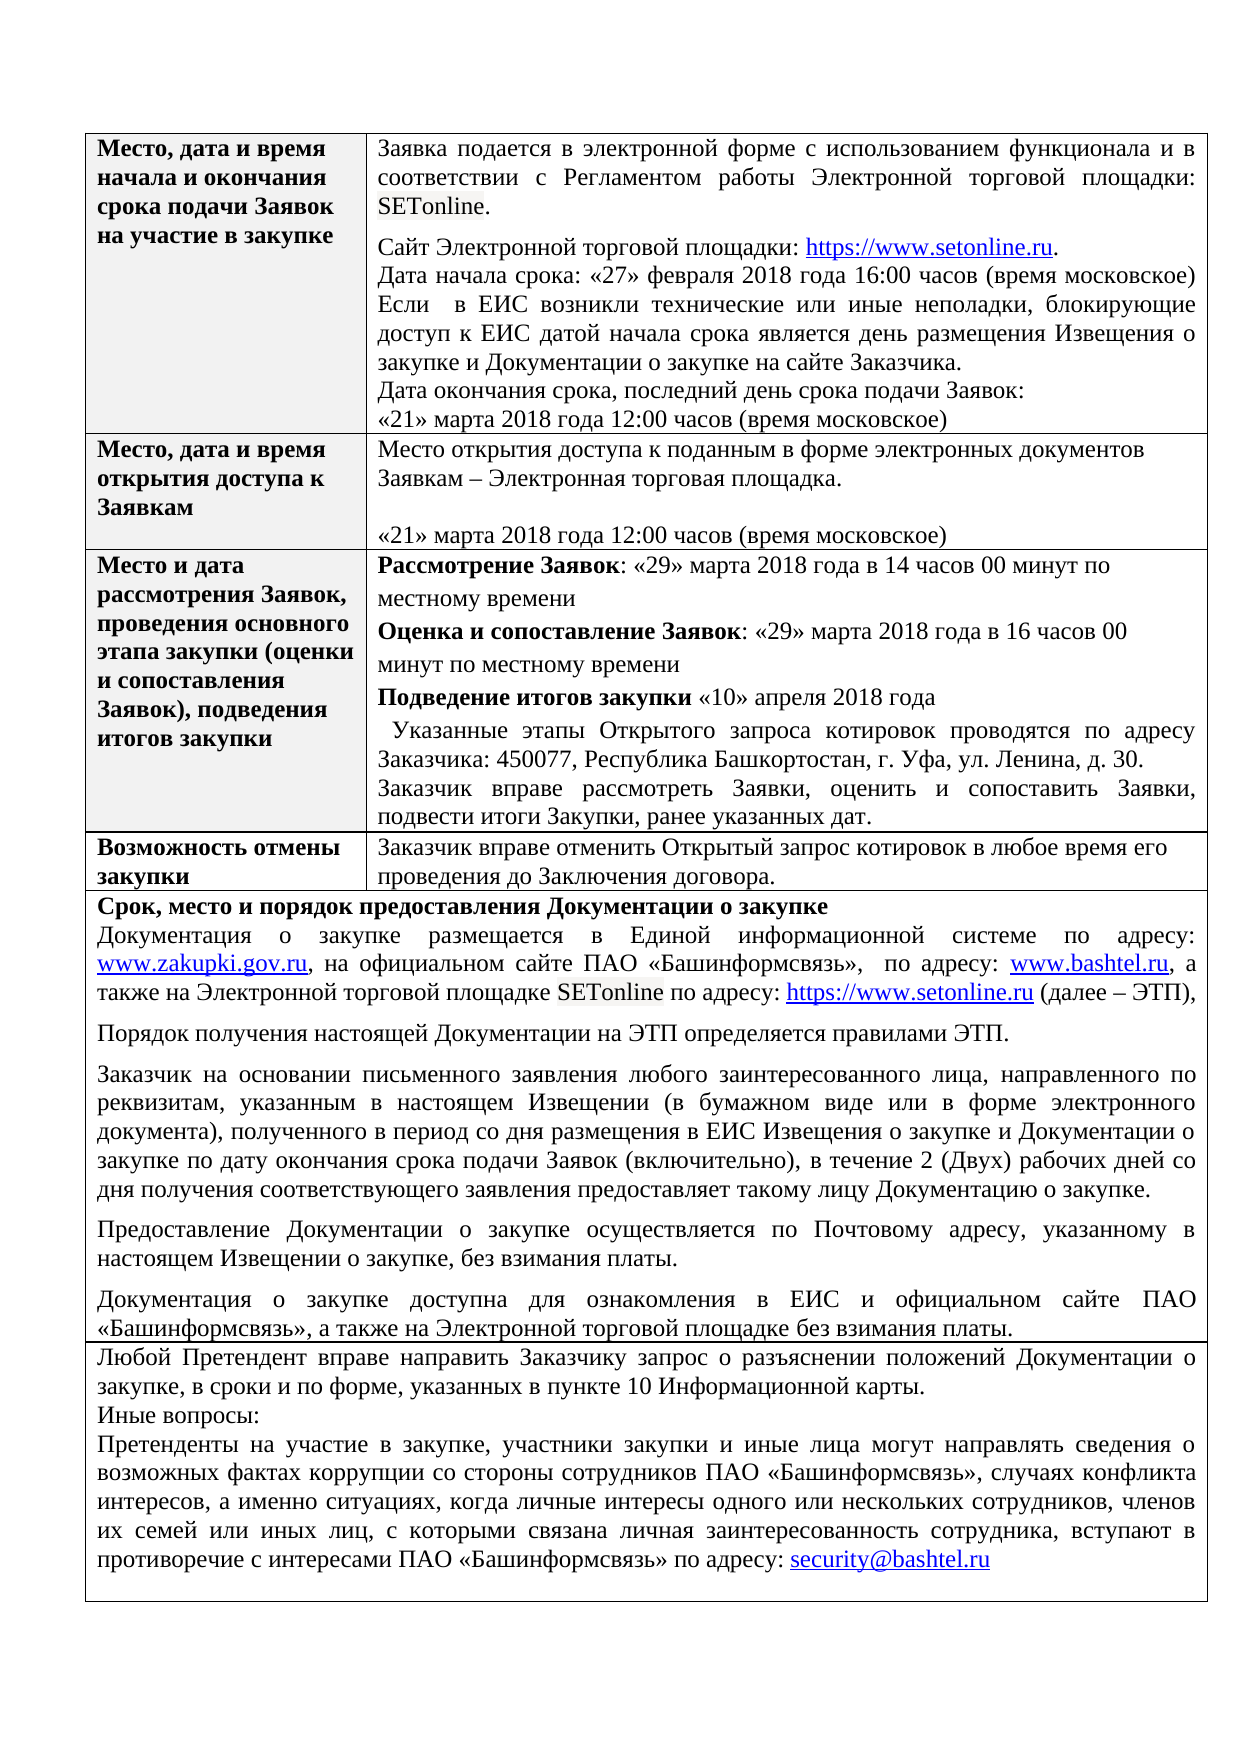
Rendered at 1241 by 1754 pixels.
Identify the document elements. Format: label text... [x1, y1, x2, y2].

table_cell Заявка подается в электронной форме с использованием функционала и в соответствии с Регламентом работы Электронной торговой площадки: SETonline. Сайт Электронной торговой площадки: https://www.setonline.ru. Дата начала срока: «27» февраля 2018 года 16:00 часов (время московское) Если в ЕИС возникли технические или иные неполадки, блокирующие доступ к ЕИС датой начала срока является день размещения Извещения о закупке и Документации о закупке на сайте Заказчика. Дата окончания срока, последний день срока подачи Заявок: «21» марта 2018 года 12:00 часов (время московское) [367, 134, 1207, 433]
table_cell Рассмотрение Заявок: «29» марта 2018 года в 14 часов 00 минут по местному времени Оценка и сопоставление Заявок: «29» марта 2018 года в 16 часов 00 минут по местному времени Подведение итогов закупки «10» апреля 2018 года Указанные этапы Открытого запроса котировок проводятся по адресу Заказчика: 450077, Республика Башкортостан, г. Уфа, ул. Ленина, д. 30. Заказчик вправе рассмотреть Заявки, оценить и сопоставить Заявки, подвести итоги Закупки, ранее указанных дат. [367, 550, 1207, 831]
table_cell Заказчик вправе отменить Открытый запрос котировок в любое время его проведения до Заключения договора. [367, 833, 1207, 890]
table_cell Место, дата и время начала и окончания срока подачи Заявок на участие в закупке [86, 134, 366, 433]
table_cell Место, дата и время открытия доступа к Заявкам [86, 434, 366, 549]
table_cell Срок, место и порядок предоставления Документации о закупке Документация о закупке размещается в Единой информационной системе по адресу: www.zakupki.gov.ru, на официальном сайте ПАО «Башинформсвязь», по адресу: www.bashtel.ru, а также на Электронной торговой площадке SETonline по адресу: https://www.setonline.ru (далее – ЭТП), Порядок получения настоящей Документации на ЭТП определяется правилами ЭТП. Заказчик на основании письменного заявления любого заинтересованного лица, направленного по реквизитам, указанным в настоящем Извещении (в бумажном виде или в форме электронного документа), полученного в период со дня размещения в ЕИС Извещения о закупке и Документации о закупке по дату окончания срока подачи Заявок (включительно), в течение 2 (Двух) рабочих дней со дня получения соответствующего заявления предоставляет такому лицу Документацию о закупке. Предоставление Документации о закупке осуществляется по Почтовому адресу, указанному в настоящем Извещении о закупке, без взимания платы. Документация о закупке доступна для ознакомления в ЕИС и официальном сайте ПАО «Башинформсвязь», а также на Электронной торговой площадке без взимания платы. [86, 891, 1207, 1341]
table_cell Любой Претендент вправе направить Заказчику запрос о разъяснении положений Документации о закупке, в сроки и по форме, указанных в пункте 10 Информационной карты. Иные вопросы: Претенденты на участие в закупке, участники закупки и иные лица могут направлять сведения о возможных фактах коррупции со стороны сотрудников ПАО «Башинформсвязь», случаях конфликта интересов, а именно ситуациях, когда личные интересы одного или нескольких сотрудников, членов их семей или иных лиц, с которыми связана личная заинтересованность сотрудника, вступают в противоречие с интересами ПАО «Башинформсвязь» по адресу: security@bashtel.ru [86, 1343, 1207, 1601]
table_cell Возможность отмены закупки [86, 833, 366, 890]
table_cell Место открытия доступа к поданным в форме электронных документов Заявкам – Электронная торговая площадка. «21» марта 2018 года 12:00 часов (время московское) [367, 434, 1207, 549]
table_cell Место и дата рассмотрения Заявок, проведения основного этапа закупки (оценки и сопоставления Заявок), подведения итогов закупки [86, 550, 366, 831]
